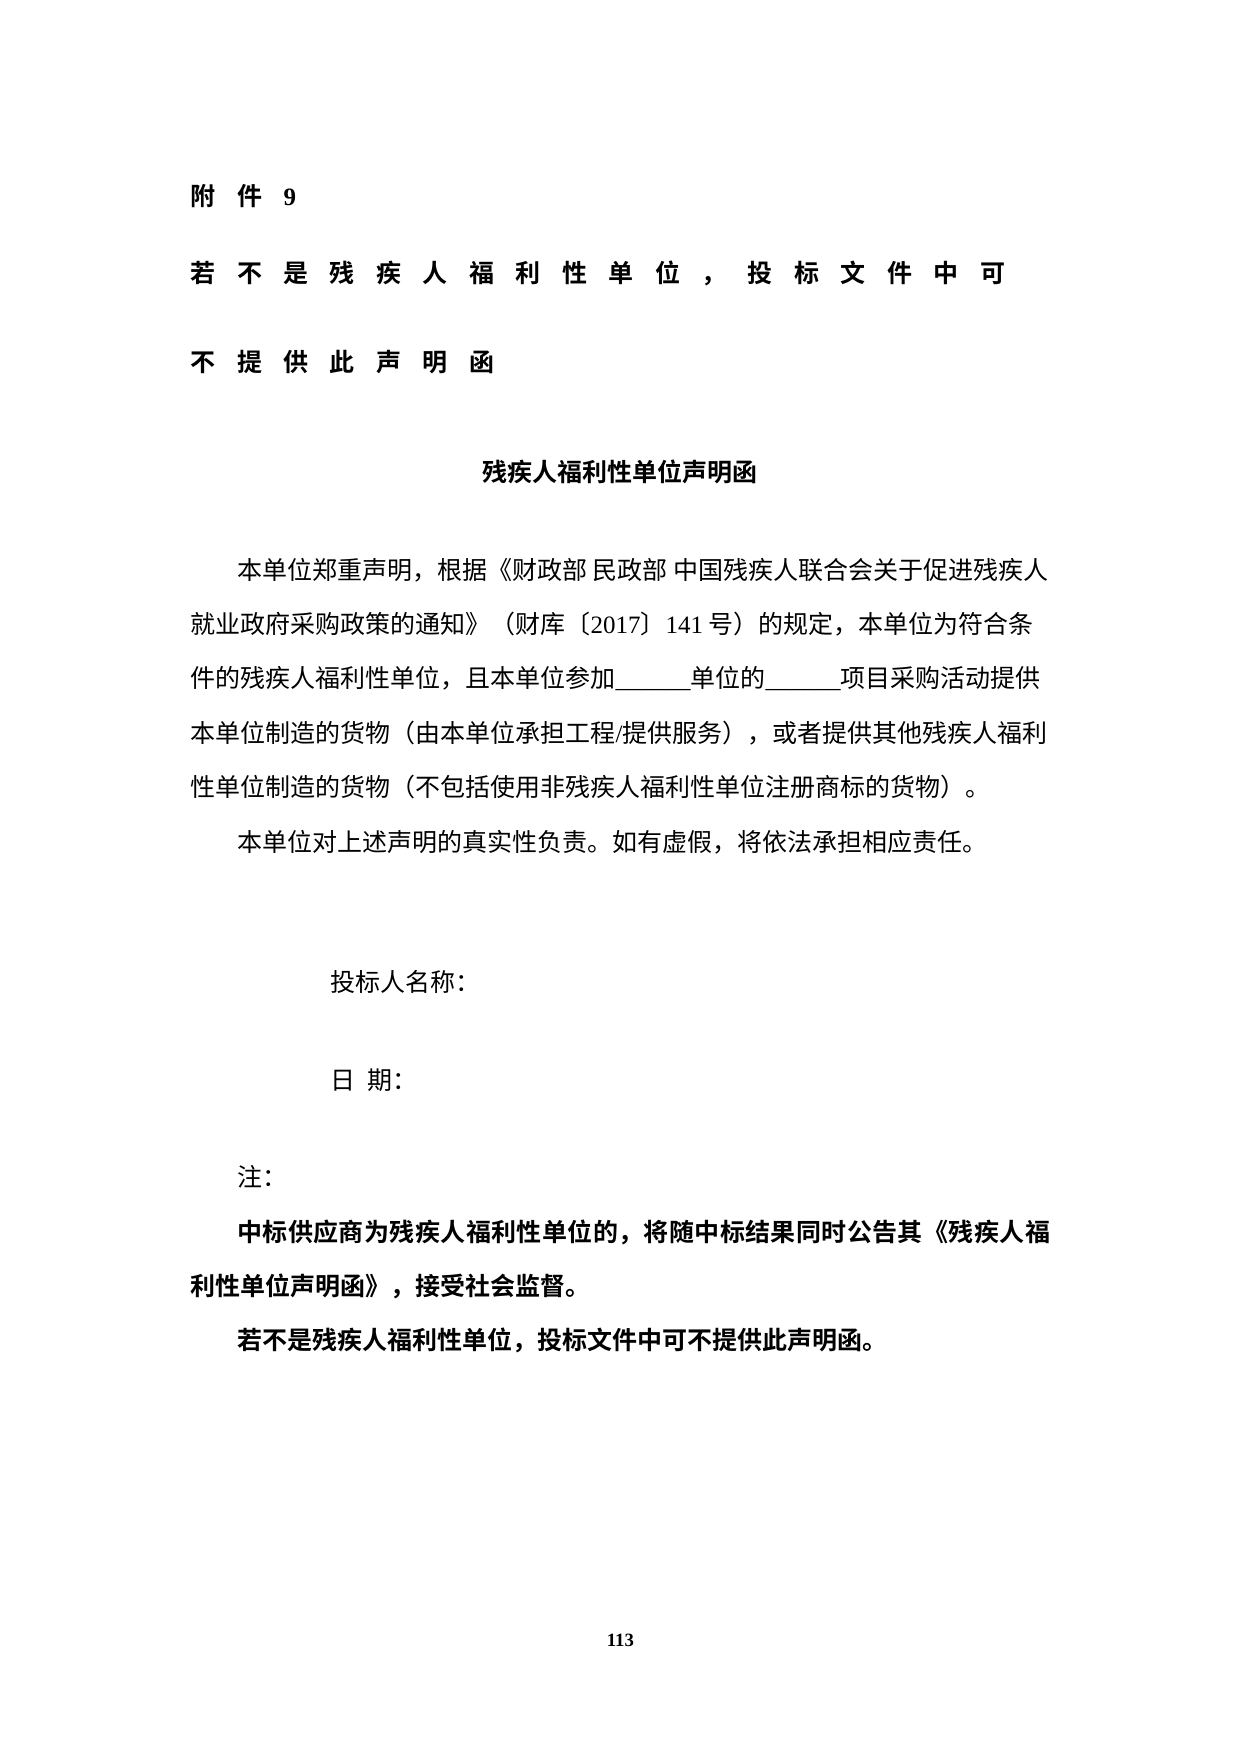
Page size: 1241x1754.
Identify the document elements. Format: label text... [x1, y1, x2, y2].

text 若不是残疾人福利性单位，投标文件中可不提供此声明函 [190, 242, 1050, 390]
text 本单位郑重声明，根据《财政部 民政部 中国残疾人联合会关于促进残疾人就业政府采购政策的通知》（财库〔2017〕141号）的规定，本单位为符合条件的残疾人福利性单位，且本单位参加______单位的______项目采购活动提供本单位制造的货物（由本单位承担工程/提供服务），或者提供其他残疾人福利性单位制造的货物（不包括使用非残疾人福利性单位注册商标的货物）。 [190, 550, 1050, 804]
text 本单位对上述声明的真实性负责。如有虚假，将依法承担相应责任。 [190, 822, 1050, 858]
text 若不是残疾人福利性单位，投标文件中可不提供此声明函。 [190, 1321, 1050, 1357]
text 中标供应商为残疾人福利性单位的，将随中标结果同时公告其《残疾人福利性单位声明函》，接受社会监督。 [190, 1212, 1050, 1303]
text 残疾人福利性单位声明函 [190, 453, 1050, 489]
text 日 期： [190, 1060, 1050, 1096]
text 注： [190, 1158, 1050, 1194]
text 附件9 [190, 164, 1050, 224]
text 投标人名称： [190, 963, 1050, 999]
